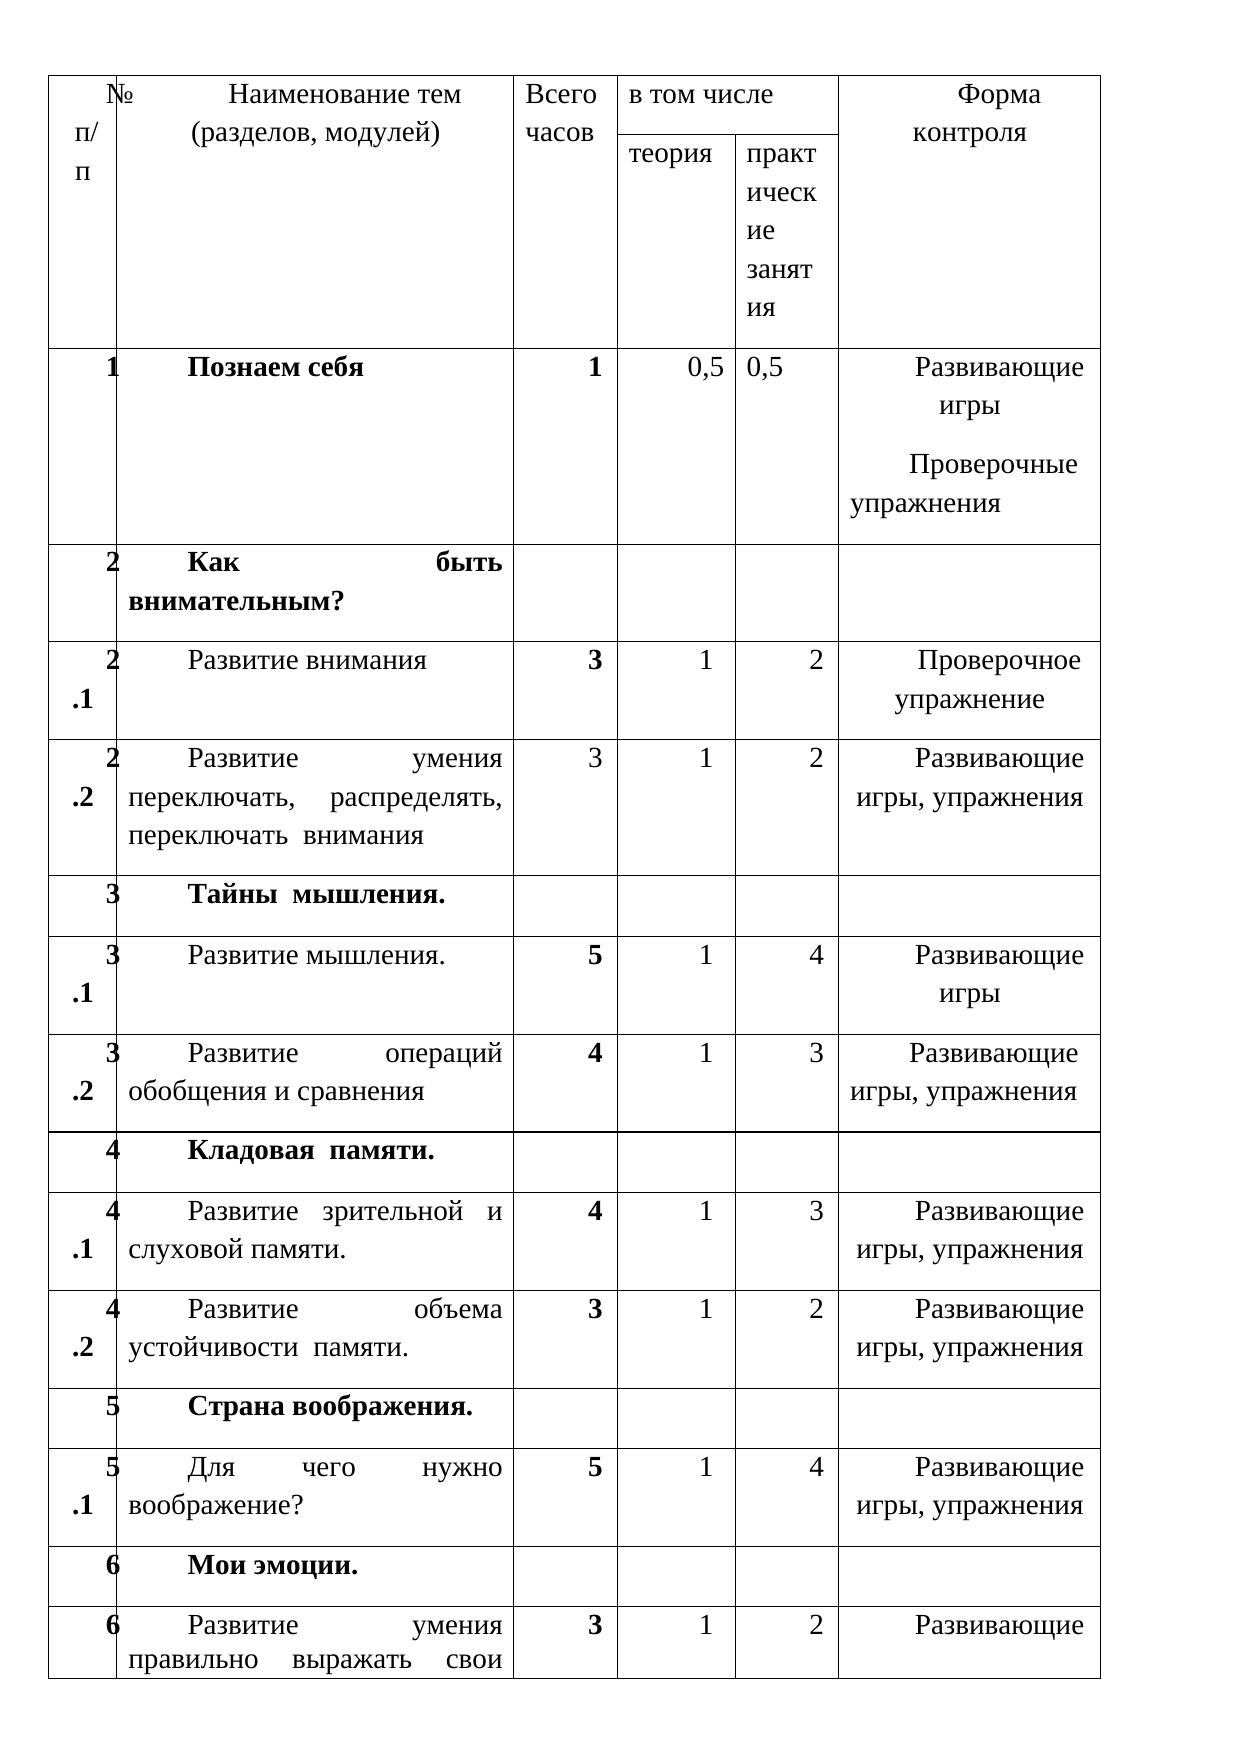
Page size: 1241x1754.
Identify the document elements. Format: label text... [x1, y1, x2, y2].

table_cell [839, 1607, 1100, 1678]
table_cell Страна воображения. [117, 1389, 513, 1448]
table_cell 2.2 [49, 740, 116, 875]
table_cell 1 [618, 642, 735, 739]
table_cell 1 [618, 1193, 735, 1290]
table_header Форма контроля [839, 76, 1100, 348]
table_cell 5.1 [49, 1449, 116, 1546]
table_cell 6 [49, 1547, 116, 1606]
table_cell Развитие операций обобщения и сравнения [117, 1035, 513, 1131]
table_cell 4 [736, 1449, 838, 1546]
table_cell [618, 545, 735, 641]
table_cell 0,5 [736, 349, 838, 543]
table_cell 5 [49, 1389, 116, 1448]
table_cell 3 [736, 1035, 838, 1131]
table_cell Развивающие игры, упражнения [839, 1291, 1100, 1387]
table_cell Познаем себя [117, 349, 513, 543]
table_cell [514, 545, 617, 641]
table_cell 3 [514, 642, 617, 739]
table_cell 1 [49, 349, 116, 543]
table_cell 1 [618, 1449, 735, 1546]
table_cell Тайны мышления. [117, 876, 513, 936]
table_cell 2 [736, 642, 838, 739]
table_cell [736, 1133, 838, 1192]
table_cell 3 [514, 1607, 617, 1678]
table_cell [514, 1133, 617, 1192]
table_cell [514, 1389, 617, 1448]
table_cell 4 [514, 1035, 617, 1131]
table_cell 1 [618, 1607, 735, 1678]
table_header Всего часов [514, 76, 617, 348]
table_cell Развитие объема устойчивости памяти. [117, 1291, 513, 1387]
table_header в том числе [618, 76, 838, 134]
table_cell Мои эмоции. [117, 1547, 513, 1606]
table_cell 1 [618, 740, 735, 875]
table_cell [736, 876, 838, 936]
table_cell [736, 1389, 838, 1448]
table_cell 1 [618, 1291, 735, 1387]
table_cell Развитие зрительной и слуховой памяти. [117, 1193, 513, 1290]
table_cell [514, 876, 617, 936]
table_cell Развивающие игры, упражнения [839, 1449, 1100, 1546]
table_cell Развитие мышления. [117, 937, 513, 1034]
table_cell [839, 876, 1100, 936]
table_cell практические занятия [736, 135, 838, 348]
table_cell Для чего нужно воображение? [117, 1449, 513, 1546]
table_cell [618, 876, 735, 936]
table_cell 1 [618, 937, 735, 1034]
table_cell 3 [514, 1291, 617, 1387]
table_cell [618, 1547, 735, 1606]
table_cell 4 [736, 937, 838, 1034]
table_cell [736, 1547, 838, 1606]
table_cell 4 [514, 1193, 617, 1290]
table_cell 3.1 [49, 937, 116, 1034]
table_cell Проверочное упражнение [839, 642, 1100, 739]
table_cell [514, 1547, 617, 1606]
table_header Наименование тем (разделов, модулей) [117, 76, 513, 348]
table_cell 3 [49, 876, 116, 936]
table_cell 5 [514, 937, 617, 1034]
table_cell [839, 1133, 1100, 1192]
table_cell Развивающие игры Проверочные упражнения [839, 349, 1100, 543]
table_cell 2 [736, 1607, 838, 1678]
table_cell [618, 1133, 735, 1192]
table_cell 3 [514, 740, 617, 875]
table_cell Развивающие игры, упражнения [839, 740, 1100, 875]
table_cell Развитие внимания [117, 642, 513, 739]
table_cell 4.2 [49, 1291, 116, 1387]
table_cell 2 [736, 1291, 838, 1387]
table_cell 4.1 [49, 1193, 116, 1290]
table_cell Развитие умения переключать, распределять, переключать внимания [117, 740, 513, 875]
table_cell 4 [49, 1133, 116, 1192]
table_cell 1 [618, 1035, 735, 1131]
table_cell 3.2 [49, 1035, 116, 1131]
table_cell Как быть внимательным? [117, 545, 513, 641]
table_cell 3 [736, 1193, 838, 1290]
table_cell Развивающие игры, упражнения [839, 1035, 1100, 1131]
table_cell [117, 1607, 513, 1678]
table_cell 2 [49, 545, 116, 641]
table_cell 1 [514, 349, 617, 543]
table_cell Развивающие игры, упражнения [839, 1193, 1100, 1290]
table_cell [839, 1389, 1100, 1448]
table_header № п/п [49, 76, 116, 348]
table_cell [618, 1389, 735, 1448]
table_cell 0,5 [618, 349, 735, 543]
table_cell Развивающие игры [839, 937, 1100, 1034]
table_cell 5 [514, 1449, 617, 1546]
table_cell [839, 1547, 1100, 1606]
table_cell [736, 545, 838, 641]
table_cell 6.1 [49, 1607, 116, 1678]
table_cell [839, 545, 1100, 641]
table_cell 2.1 [49, 642, 116, 739]
table_cell Кладовая памяти. [117, 1133, 513, 1192]
table_cell 2 [736, 740, 838, 875]
table_cell теория [618, 135, 735, 348]
